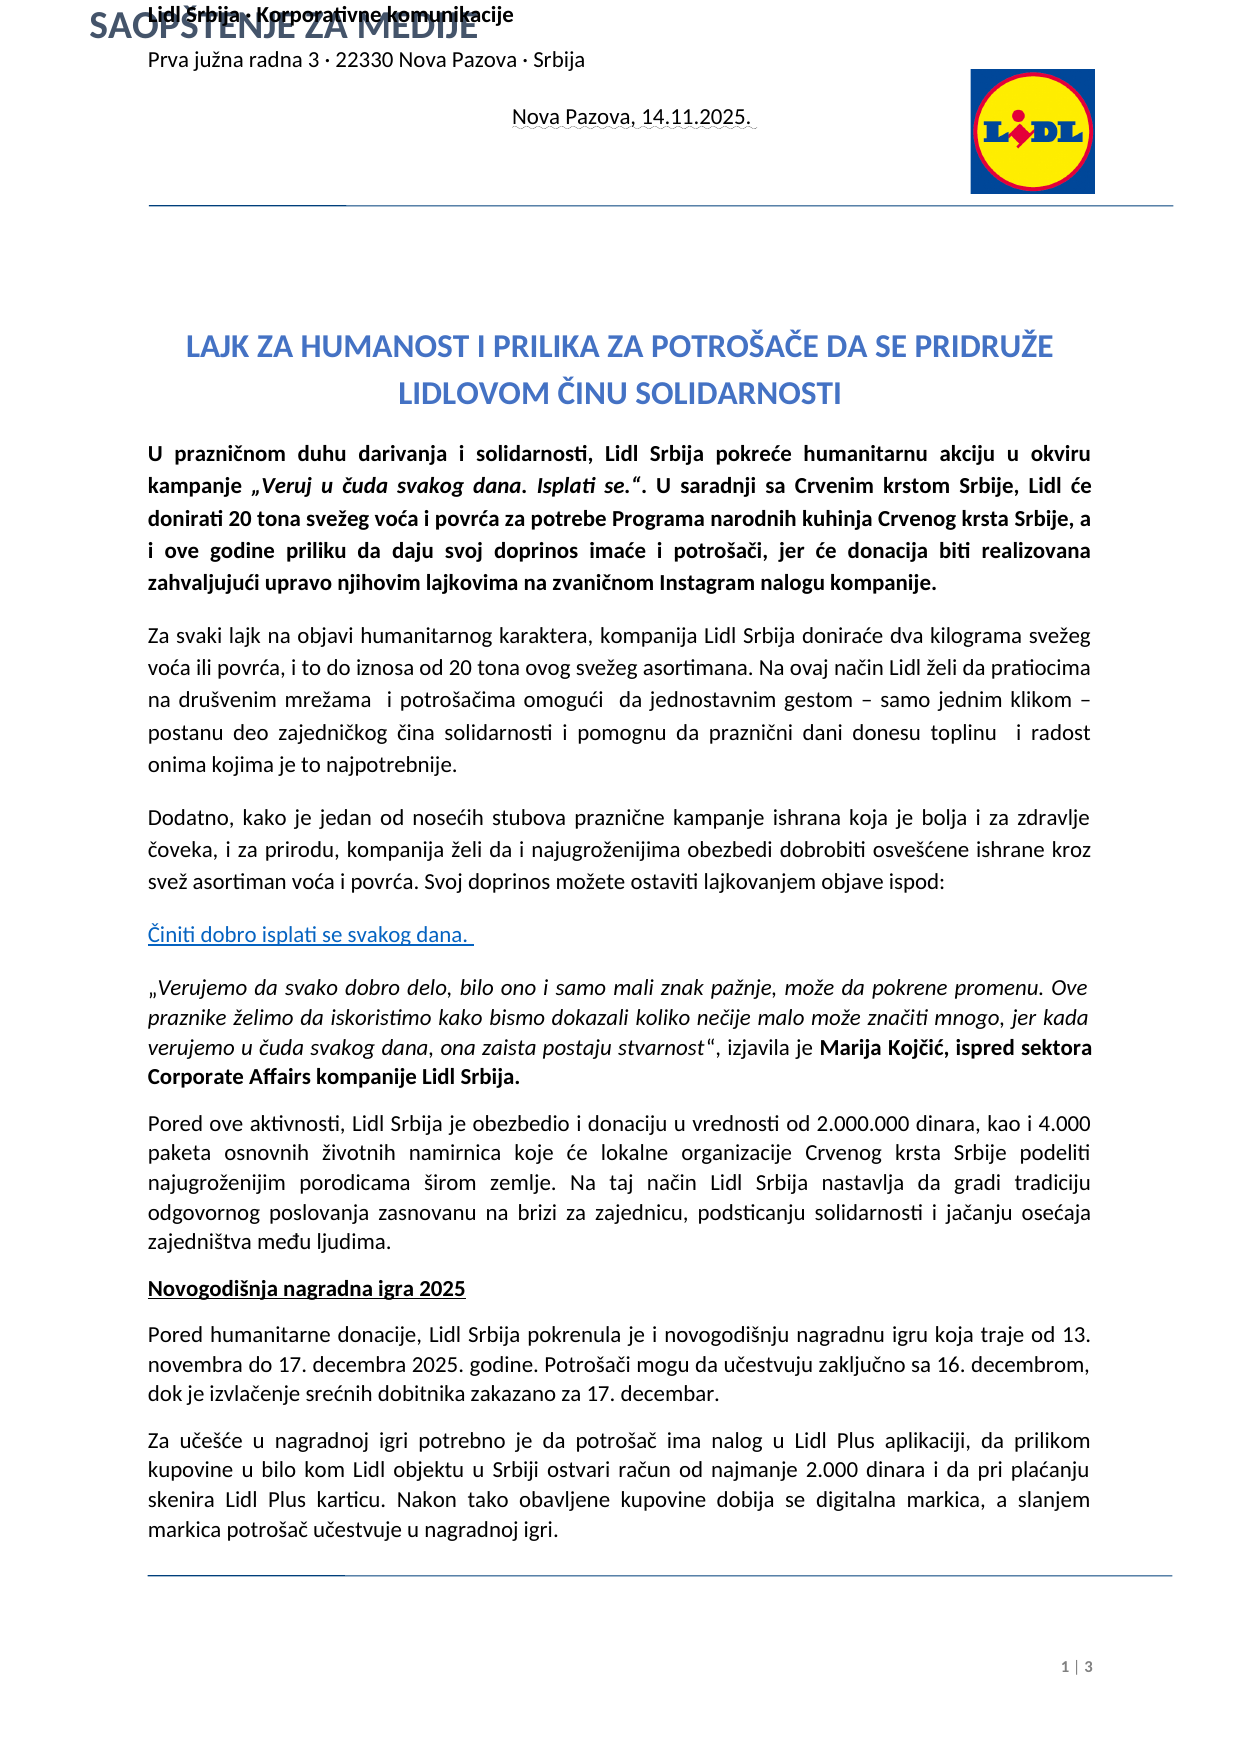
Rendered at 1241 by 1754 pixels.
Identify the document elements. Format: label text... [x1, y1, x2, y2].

text U prazničnom duhu darivanja i solidarnosti, Lidl Srbija pokreće humanitarnu akciju u okviru kampanje „Veruj u čuda svakog dana. Isplati se.“. U saradnji sa Crvenim krstom Srbije, Lidl će donirati 20 tona svežeg voća i povrća za potrebe Programa narodnih kuhinja Crvenog krsta Srbije, a i ove godine priliku da daju svoj doprinos imaće i potrošači, jer će donacija biti realizovana zahvaljujući upravo njihovim lajkovima na zvaničnom Instagram nalogu kompanije. [148, 439, 1092, 596]
text Dodatno, kako je jedan od nosećih stubova praznične kampanje ishrana koja je bolja i za zdravlje čoveka, i za prirodu, kompanija želi da i najugroženijima obezbedi dobrobiti osvešćene ishrane kroz svež asortiman voća i povrća. Svoj doprinos možete ostaviti lajkovanjem objave ispod: [148, 803, 1092, 895]
text Pored ove aktivnosti, Lidl Srbija je obezbedio i donaciju u vrednosti od 2.000.000 dinara, kao i 4.000 paketa osnovnih životnih namirnica koje će lokalne organizacije Crvenog krsta Srbije podeliti najugroženijim porodicama širom zemlje. Na taj način Lidl Srbija nastavlja da gradi tradiciju odgovornog poslovanja zasnovanu na brizi za zajednicu, podsticanju solidarnosti i jačanju osećaja zajedništva među ljudima. [148, 1109, 1092, 1255]
text „Verujemo da svako dobro delo, bilo ono i samo mali znak pažnje, može da pokrene promenu. Ove praznike želimo da iskoristimo kako bismo dokazali koliko nečije malo može značiti mnogo, jer kada verujemo u čuda svakog dana, ona zaista postaju stvarnost“, izjavila je Marija Kojčić, ispred sektora Corporate Affairs kompanije Lidl Srbija. [148, 973, 1092, 1090]
picture [970, 69, 1095, 194]
text LAJK ZA HUMANOST I PRILIKA ZA POTROŠAČE DA SE PRIDRUŽE LIDLOVOM ČINU SOLIDARNOSTI [148, 325, 1092, 412]
text Za učešće u nagradnoj igri potrebno je da potrošač ima nalog u Lidl Plus aplikaciji, da prilikom kupovine u bilo kom Lidl objektu u Srbiji ostvari račun od najmanje 2.000 dinara i da pri plaćanju skenira Lidl Plus karticu. Nakon tako obavljene kupovine dobija se digitalna markica, a slanjem markica potrošač učestvuje u nagradnoj igri. [148, 1426, 1092, 1543]
text Pored humanitarne donacije, Lidl Srbija pokrenula je i novogodišnju nagradnu igru koja traje od 13. novembra do 17. decembra 2025. godine. Potrošači mogu da učestvuju zaključno sa 16. decembrom, dok je izvlačenje srećnih dobitnika zakazano za 17. decembar. [148, 1320, 1092, 1407]
text Za svaki lajk na objavi humanitarnog karaktera, kompanija Lidl Srbija doniraće dva kilograma svežeg voća ili povrća, i to do iznosa od 20 tona ovog svežeg asortimana. Na ovaj način Lidl želi da pratiocima na drušvenim mrežama i potrošačima omogući da jednostavnim gestom – samo jednim klikom – postanu deo zajedničkog čina solidarnosti i pomognu da praznični dani donesu toplinu i radost onima kojima je to najpotrebnije. [148, 621, 1092, 778]
text Činiti dobro isplati se svakog dana. [148, 920, 1092, 948]
text Novogodišnja nagradna igra 2025 [148, 1274, 1092, 1302]
